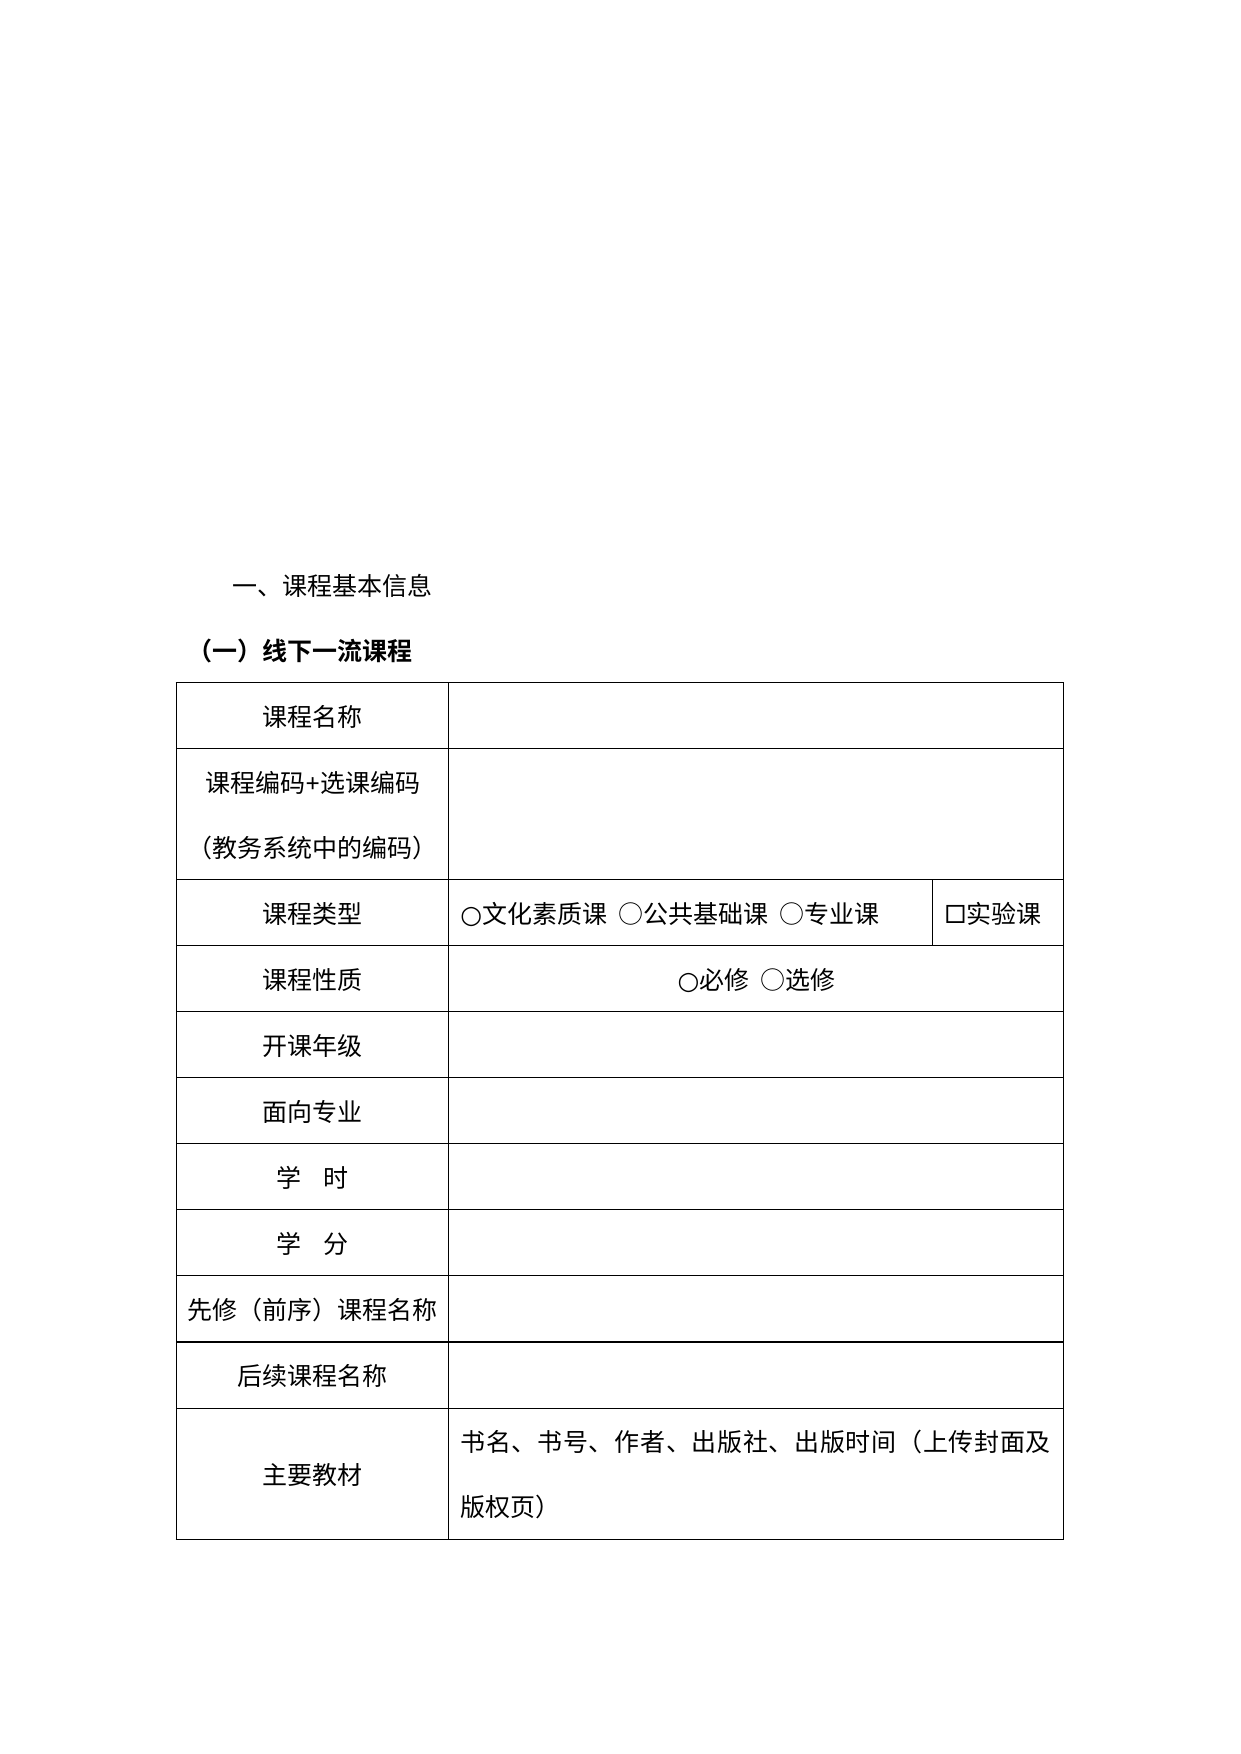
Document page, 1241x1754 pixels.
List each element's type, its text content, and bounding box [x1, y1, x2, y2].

table_cell 课程性质 [177, 946, 448, 1011]
table_cell 先修（前序）课程名称 [177, 1276, 448, 1341]
table_cell 面向专业 [177, 1078, 448, 1143]
table_cell 课程类型 [177, 880, 448, 945]
table_cell 后续课程名称 [177, 1343, 448, 1407]
table_cell 主要教材 [177, 1409, 448, 1538]
list 课程基本信息 [232, 552, 1053, 617]
table_cell [449, 1078, 1063, 1143]
table_header [449, 683, 1063, 748]
table_cell [449, 1210, 1063, 1275]
table_cell 课程编码+选课编码 （教务系统中的编码） [177, 749, 448, 879]
table_cell 学 时 [177, 1144, 448, 1209]
table_cell 实验课 [933, 880, 1063, 945]
table_cell [449, 1144, 1063, 1209]
table_cell [449, 1276, 1063, 1341]
table_cell ○必修 ○选修 [449, 946, 1063, 1011]
table_cell 开课年级 [177, 1012, 448, 1077]
text （一）线下一流课程 [187, 617, 1053, 682]
table_cell 学 分 [177, 1210, 448, 1275]
table_cell [449, 1012, 1063, 1077]
table_header 课程名称 [177, 683, 448, 748]
table_cell [449, 749, 1063, 879]
table_cell [449, 1343, 1063, 1407]
table_cell ○文化素质课 ○公共基础课 ○专业课 [449, 880, 932, 945]
table_cell 书名、书号、作者、出版社、出版时间（上传封面及版权页） [449, 1409, 1063, 1538]
